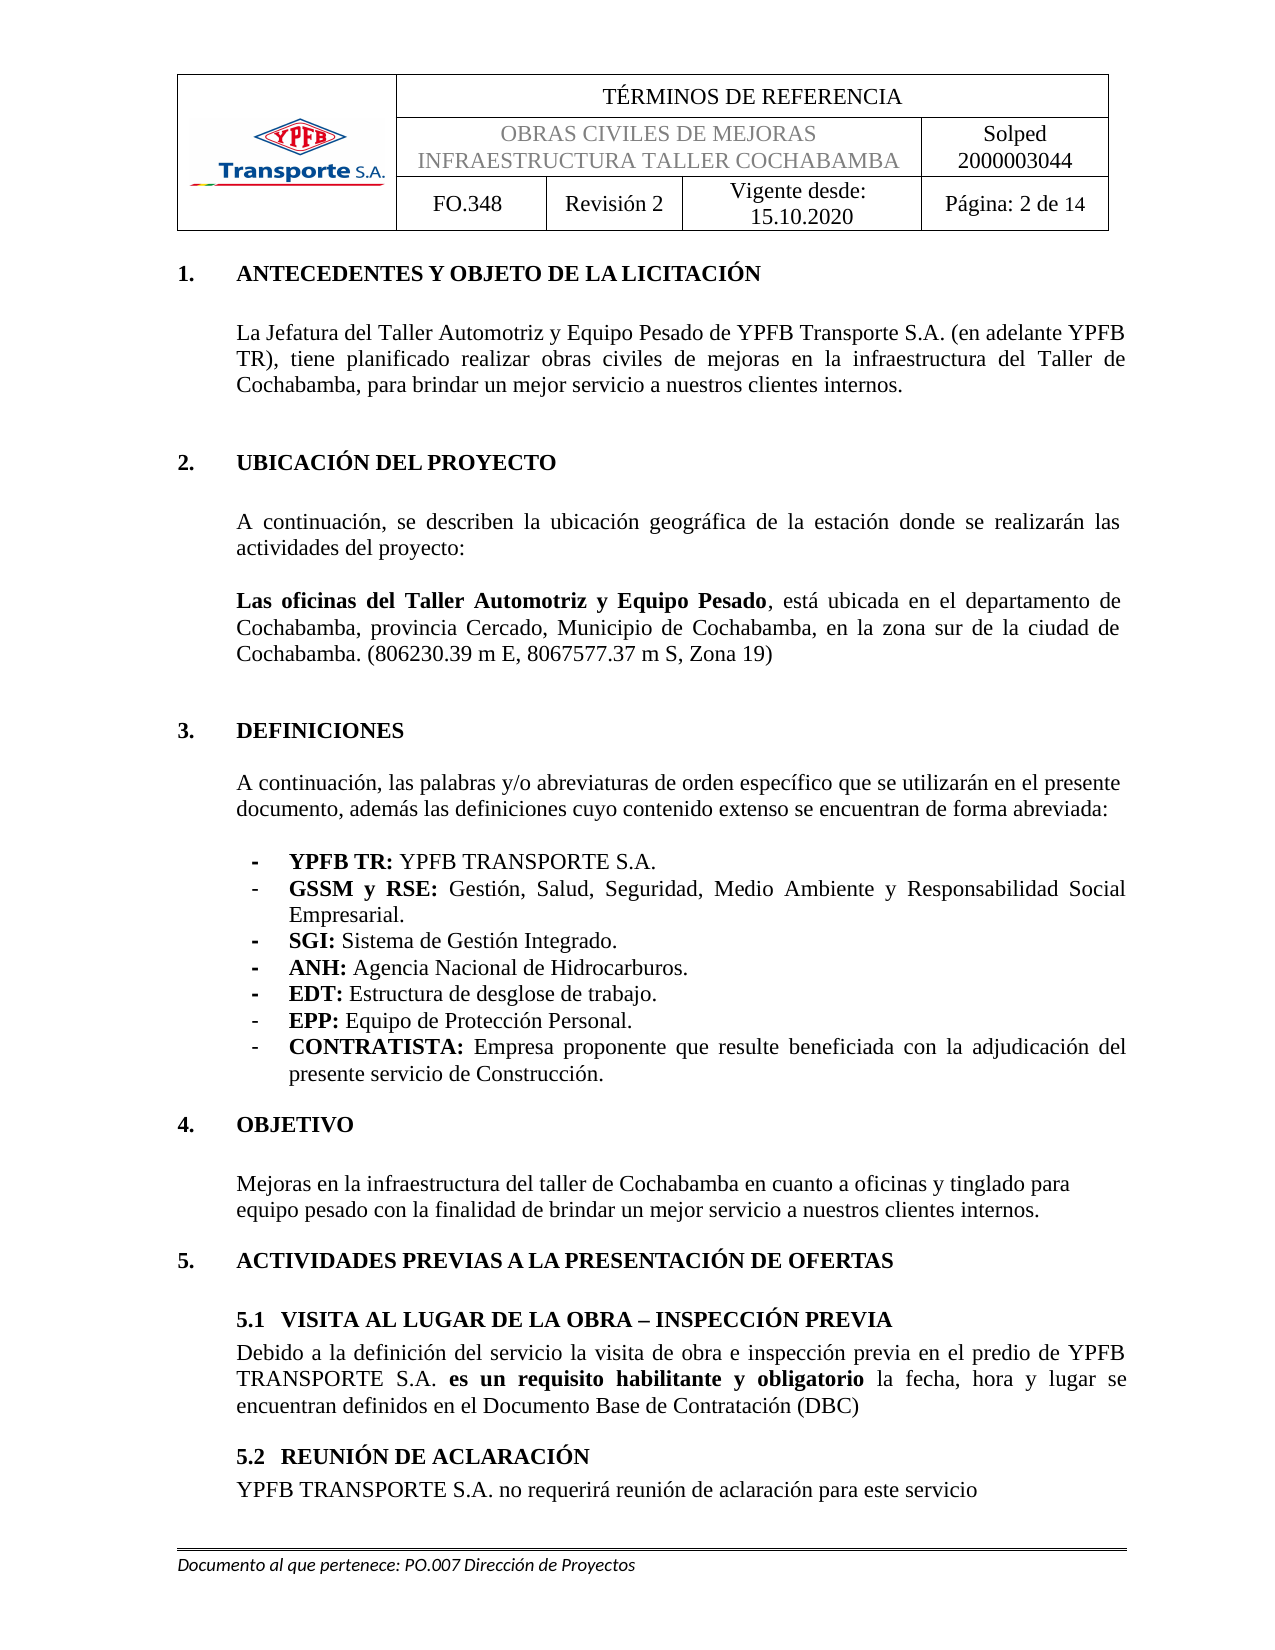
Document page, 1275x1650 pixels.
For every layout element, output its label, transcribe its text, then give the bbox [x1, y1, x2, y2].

subtitle DEFINICIONES [177, 718, 1127, 744]
text Mejoras en la infraestructura del taller de Cochabamba en cuanto a oficinas y tinglado para equipo pesado con la finalidad de brindar un mejor servicio a nuestros clientes internos. [236, 1170, 1127, 1223]
list EDT: Estructura de desglose de trabajo. [251, 980, 1127, 1007]
text YPFB TRANSPORTE S.A. no requerirá reunión de aclaración para este servicio [236, 1476, 1127, 1502]
list CONTRATISTA: Empresa proponente que resulte beneficiada con la adjudicación del presente servicio de Construcción. [251, 1033, 1127, 1086]
subtitle ACTIVIDADES PREVIAS A LA PRESENTACIÓN DE OFERTAS [177, 1248, 1127, 1274]
list SGI: Sistema de Gestión Integrado. [251, 927, 1127, 954]
list YPFB TR: YPFB TRANSPORTE S.A. [251, 848, 1127, 874]
subtitle ANTECEDENTES Y OBJETO DE LA LICITACIÓN [177, 260, 1127, 286]
picture [189, 118, 385, 186]
list EPP: Equipo de Protección Personal. [251, 1007, 1127, 1033]
subtitle REUNIÓN DE ACLARACIÓN [236, 1443, 1127, 1469]
list ANH: Agencia Nacional de Hidrocarburos. [251, 954, 1127, 980]
text La Jefatura del Taller Automotriz y Equipo Pesado de YPFB Transporte S.A. (en adelante YPFB TR), tiene planificado realizar obras civiles de mejoras en la infraestructura del Taller de Cochabamba, para brindar un mejor servicio a nuestros clientes internos. [236, 319, 1127, 398]
list GSSM y RSE: Gestión, Salud, Seguridad, Medio Ambiente y Responsabilidad Social Empresarial. [251, 874, 1127, 927]
text Debido a la definición del servicio la visita de obra e inspección previa en el predio de YPFB TRANSPORTE S.A. es un requisito habilitante y obligatorio la fecha, hora y lugar se encuentran definidos en el Documento Base de Contratación (DBC) [236, 1339, 1127, 1418]
subtitle OBJETIVO [177, 1111, 1127, 1137]
subtitle VISITA AL LUGAR DE LA OBRA – INSPECCIÓN PREVIA [236, 1307, 1127, 1333]
text A continuación, las palabras y/o abreviaturas de orden específico que se utilizarán en el presente documento, además las definiciones cuyo contenido extenso se encuentran de forma abreviada: [236, 769, 1122, 822]
subtitle UBICACIÓN DEL PROYECTO [177, 449, 1127, 476]
text A continuación, se describen la ubicación geográfica de la estación donde se realizarán las actividades del proyecto: [236, 508, 1122, 561]
text Las oficinas del Taller Automotriz y Equipo Pesado, está ubicada en el departamento de Cochabamba, provincia Cercado, Municipio de Cochabamba, en la zona sur de la ciudad de Cochabamba. (806230.39 m E, 8067577.37 m S, Zona 19) [236, 587, 1122, 666]
